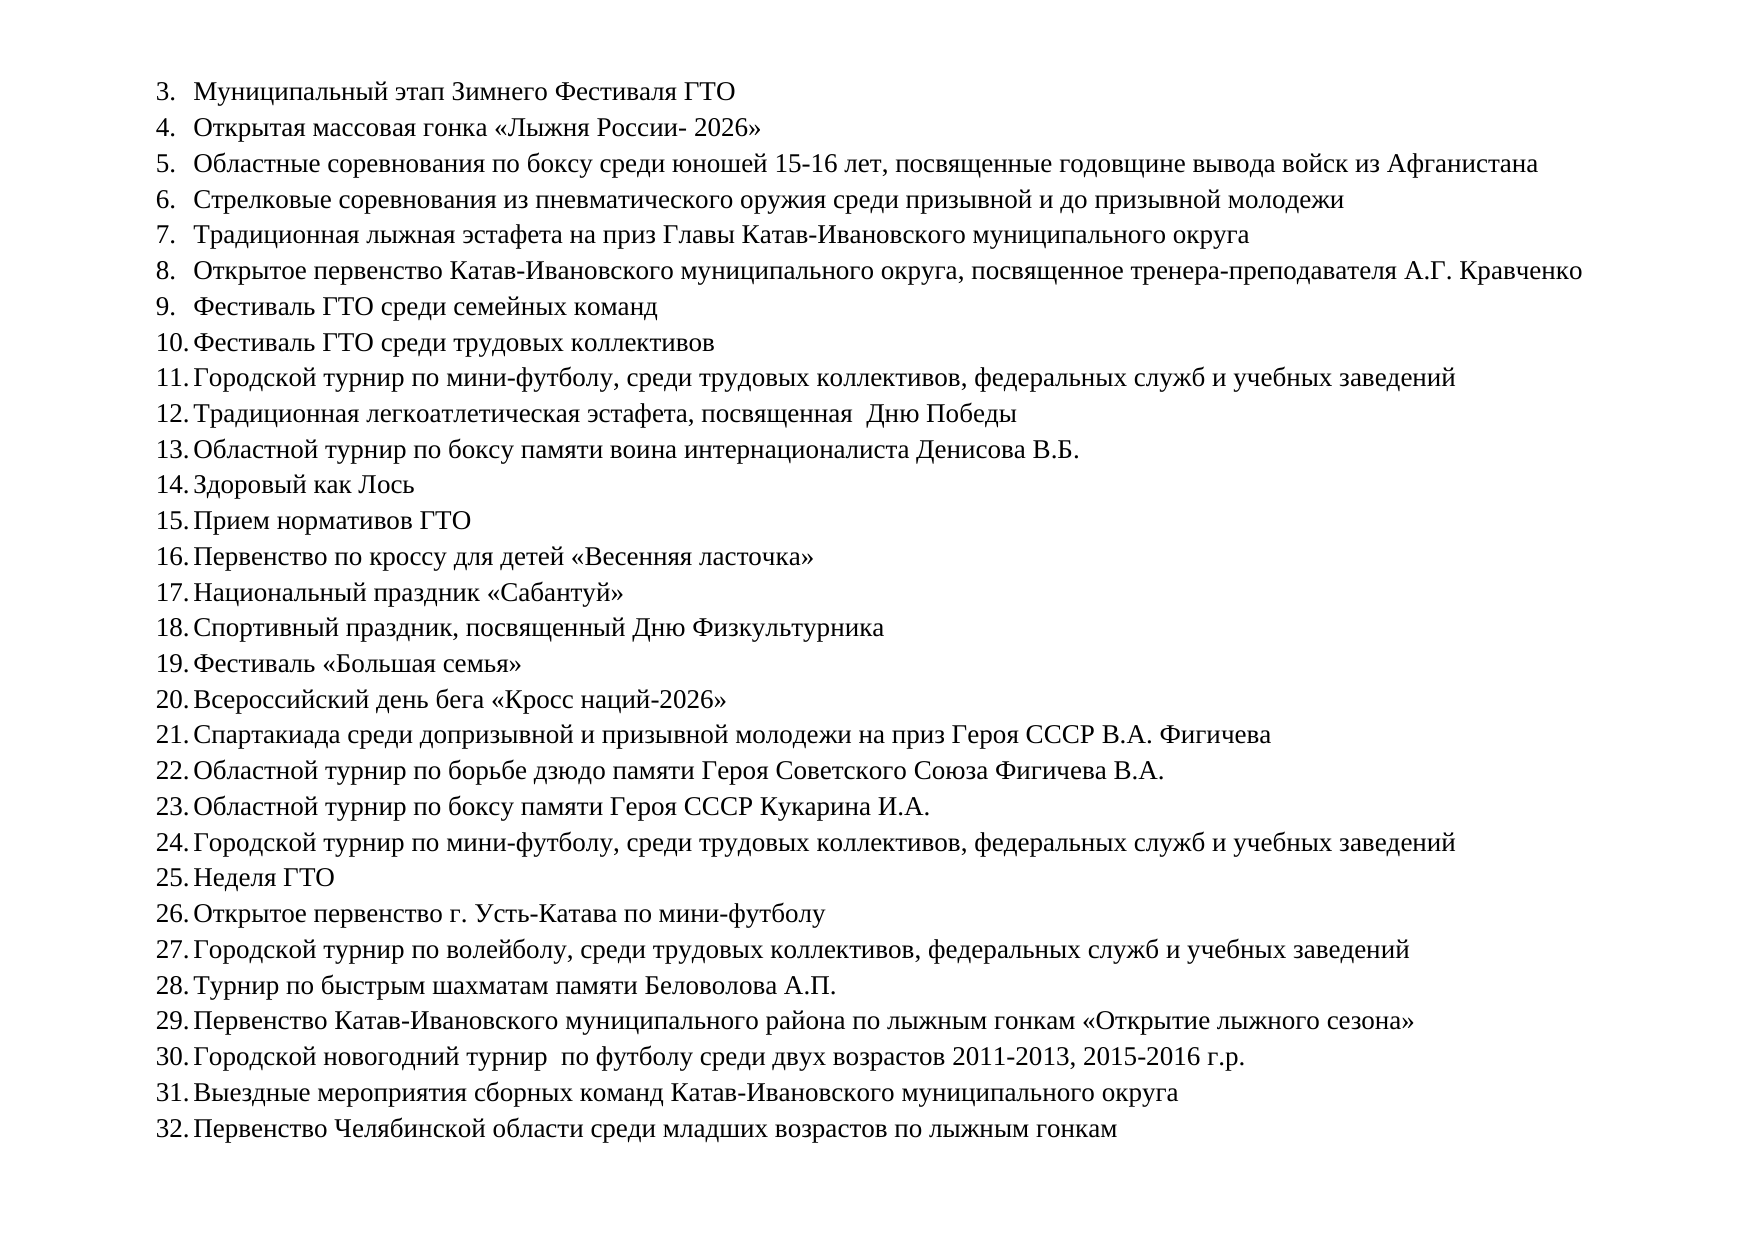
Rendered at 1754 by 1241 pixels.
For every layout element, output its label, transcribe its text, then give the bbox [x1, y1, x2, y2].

list Областные соревнования по боксу среди юношей 15-16 лет, посвященные годовщине вывода войск из Афганистана [156, 147, 1636, 178]
list Первенство Челябинской области среди младших возрастов по лыжным гонкам [156, 1112, 1636, 1143]
list Традиционная лыжная эстафета на приз Главы Катав-Ивановского муниципального округа [156, 218, 1636, 249]
list Областной турнир по боксу памяти воина интернационалиста Денисова В.Б. [156, 433, 1636, 464]
list Прием нормативов ГТО [156, 504, 1636, 535]
list Неделя ГТО [156, 862, 1636, 893]
list Городской турнир по мини-футболу, среди трудовых коллективов, федеральных служб и учебных заведений [156, 361, 1636, 392]
list Фестиваль ГТО среди трудовых коллективов [156, 326, 1636, 357]
list Традиционная легкоатлетическая эстафета, посвященная Дню Победы [156, 397, 1636, 428]
list Первенство Катав-Ивановского муниципального района по лыжным гонкам «Открытие лыжного сезона» [156, 1004, 1636, 1036]
list Муниципальный этап Зимнего Фестиваля ГТО [156, 76, 1636, 107]
list Фестиваль ГТО среди семейных команд [156, 290, 1636, 321]
list Национальный праздник «Сабантуй» [156, 576, 1636, 607]
list Городской турнир по волейболу, среди трудовых коллективов, федеральных служб и учебных заведений [156, 933, 1636, 964]
list Открытая массовая гонка «Лыжня России- 2026» [156, 111, 1636, 142]
list Открытое первенство Катав-Ивановского муниципального округа, посвященное тренера-преподавателя А.Г. Кравченко [156, 254, 1636, 285]
list Городской новогодний турнир по футболу среди двух возрастов 2011-2013, 2015-2016 г.р. [156, 1040, 1636, 1071]
list Стрелковые соревнования из пневматического оружия среди призывной и до призывной молодежи [156, 183, 1636, 214]
list Турнир по быстрым шахматам памяти Беловолова А.П. [156, 969, 1636, 1000]
list Фестиваль «Большая семья» [156, 647, 1636, 678]
list Городской турнир по мини-футболу, среди трудовых коллективов, федеральных служб и учебных заведений [156, 826, 1636, 857]
list Здоровый как Лось [156, 468, 1636, 500]
list Открытое первенство г. Усть-Катава по мини-футболу [156, 897, 1636, 928]
list Первенство по кроссу для детей «Весенняя ласточка» [156, 540, 1636, 571]
list Спартакиада среди допризывной и призывной молодежи на приз Героя СССР В.А. Фигичева [156, 719, 1636, 750]
list Выездные мероприятия сборных команд Катав-Ивановского муниципального округа [156, 1076, 1636, 1107]
list Всероссийский день бега «Кросс наций-2026» [156, 683, 1636, 714]
list Спортивный праздник, посвященный Дню Физкультурника [156, 611, 1636, 643]
list Областной турнир по боксу памяти Героя СССР Кукарина И.А. [156, 790, 1636, 821]
list Областной турнир по борьбе дзюдо памяти Героя Советского Союза Фигичева В.А. [156, 754, 1636, 786]
